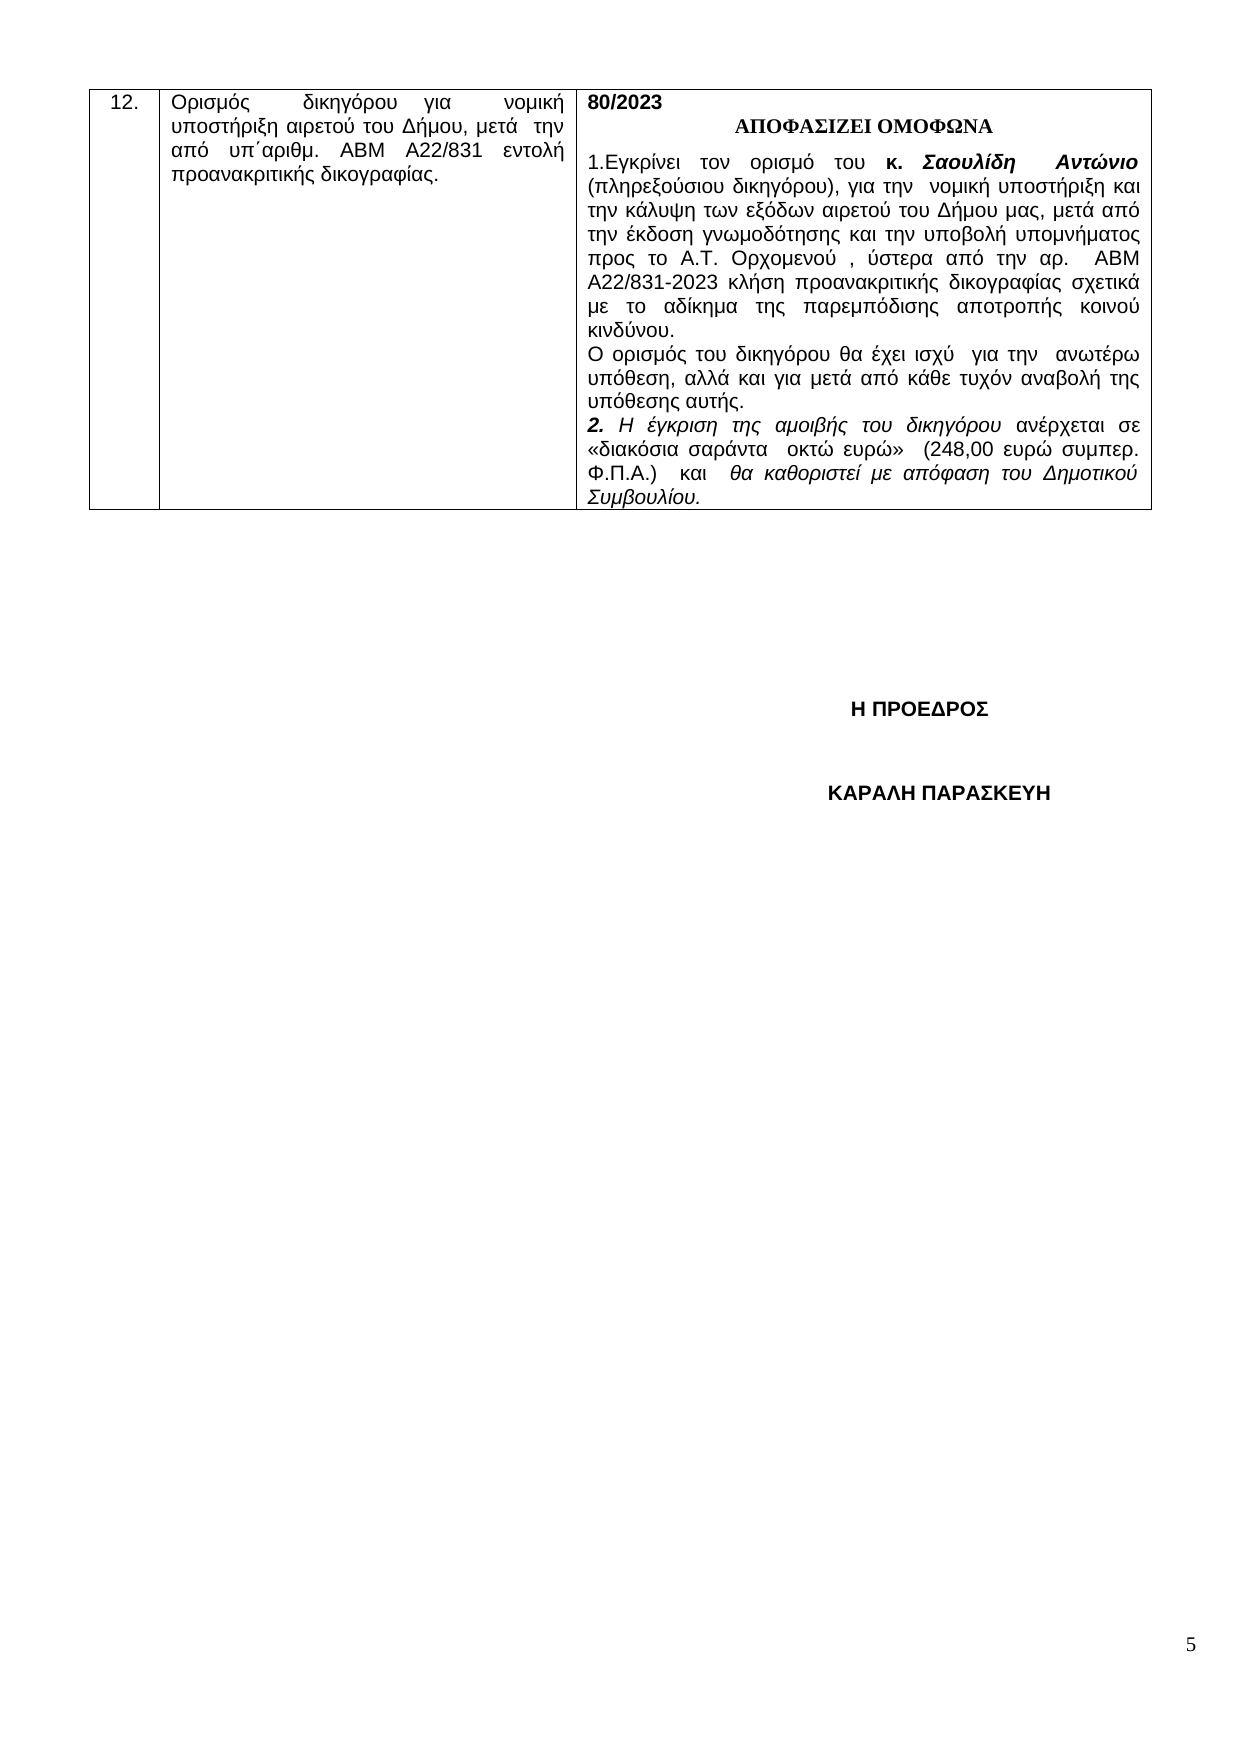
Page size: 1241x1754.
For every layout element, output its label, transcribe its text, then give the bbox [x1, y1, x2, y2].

table_cell 80/2023 ΑΠΟΦΑΣΙΖΕΙ ΟΜΟΦΩΝΑ 1.Εγκρίνει τον ορισμό του κ. Σαουλίδη Αντώνιο (πληρεξούσιου δικηγόρου), για την νομική υποστήριξη και την κάλυψη των εξόδων αιρετού του Δήμου μας, μετά από την έκδοση γνωμοδότησης και την υποβολή υπομνήματος προς το Α.Τ. Ορχομενού , ύστερα από την αρ. ΑΒΜ Α22/831-2023 κλήση προανακριτικής δικογραφίας σχετικά με το αδίκημα της παρεμπόδισης αποτροπής κοινού κινδύνου. Ο ορισμός του δικηγόρου θα έχει ισχύ για την ανωτέρω υπόθεση, αλλά και για μετά από κάθε τυχόν αναβολή της υπόθεσης αυτής. 2. Η έγκριση της αμοιβής του δικηγόρου ανέρχεται σε «διακόσια σαράντα οκτώ ευρώ» (248,00 ευρώ συμπερ. Φ.Π.Α.) και θα καθοριστεί με απόφαση του Δημοτικού Συμβουλίου. [577, 90, 1151, 509]
table_cell 12. [90, 90, 159, 509]
table_header Η ΠΡΟΕΔΡΟΣ [816, 697, 1240, 769]
table_cell ΚΑΡΑΛΗ ΠΑΡΑΣΚΕΥΗ [816, 769, 1240, 817]
table_cell Ορισμός δικηγόρου για νομική υποστήριξη αιρετού του Δήμου, μετά την από υπ΄αριθμ. ΑΒΜ Α22/831 εντολή προανακριτικής δικογραφίας. [160, 90, 576, 509]
